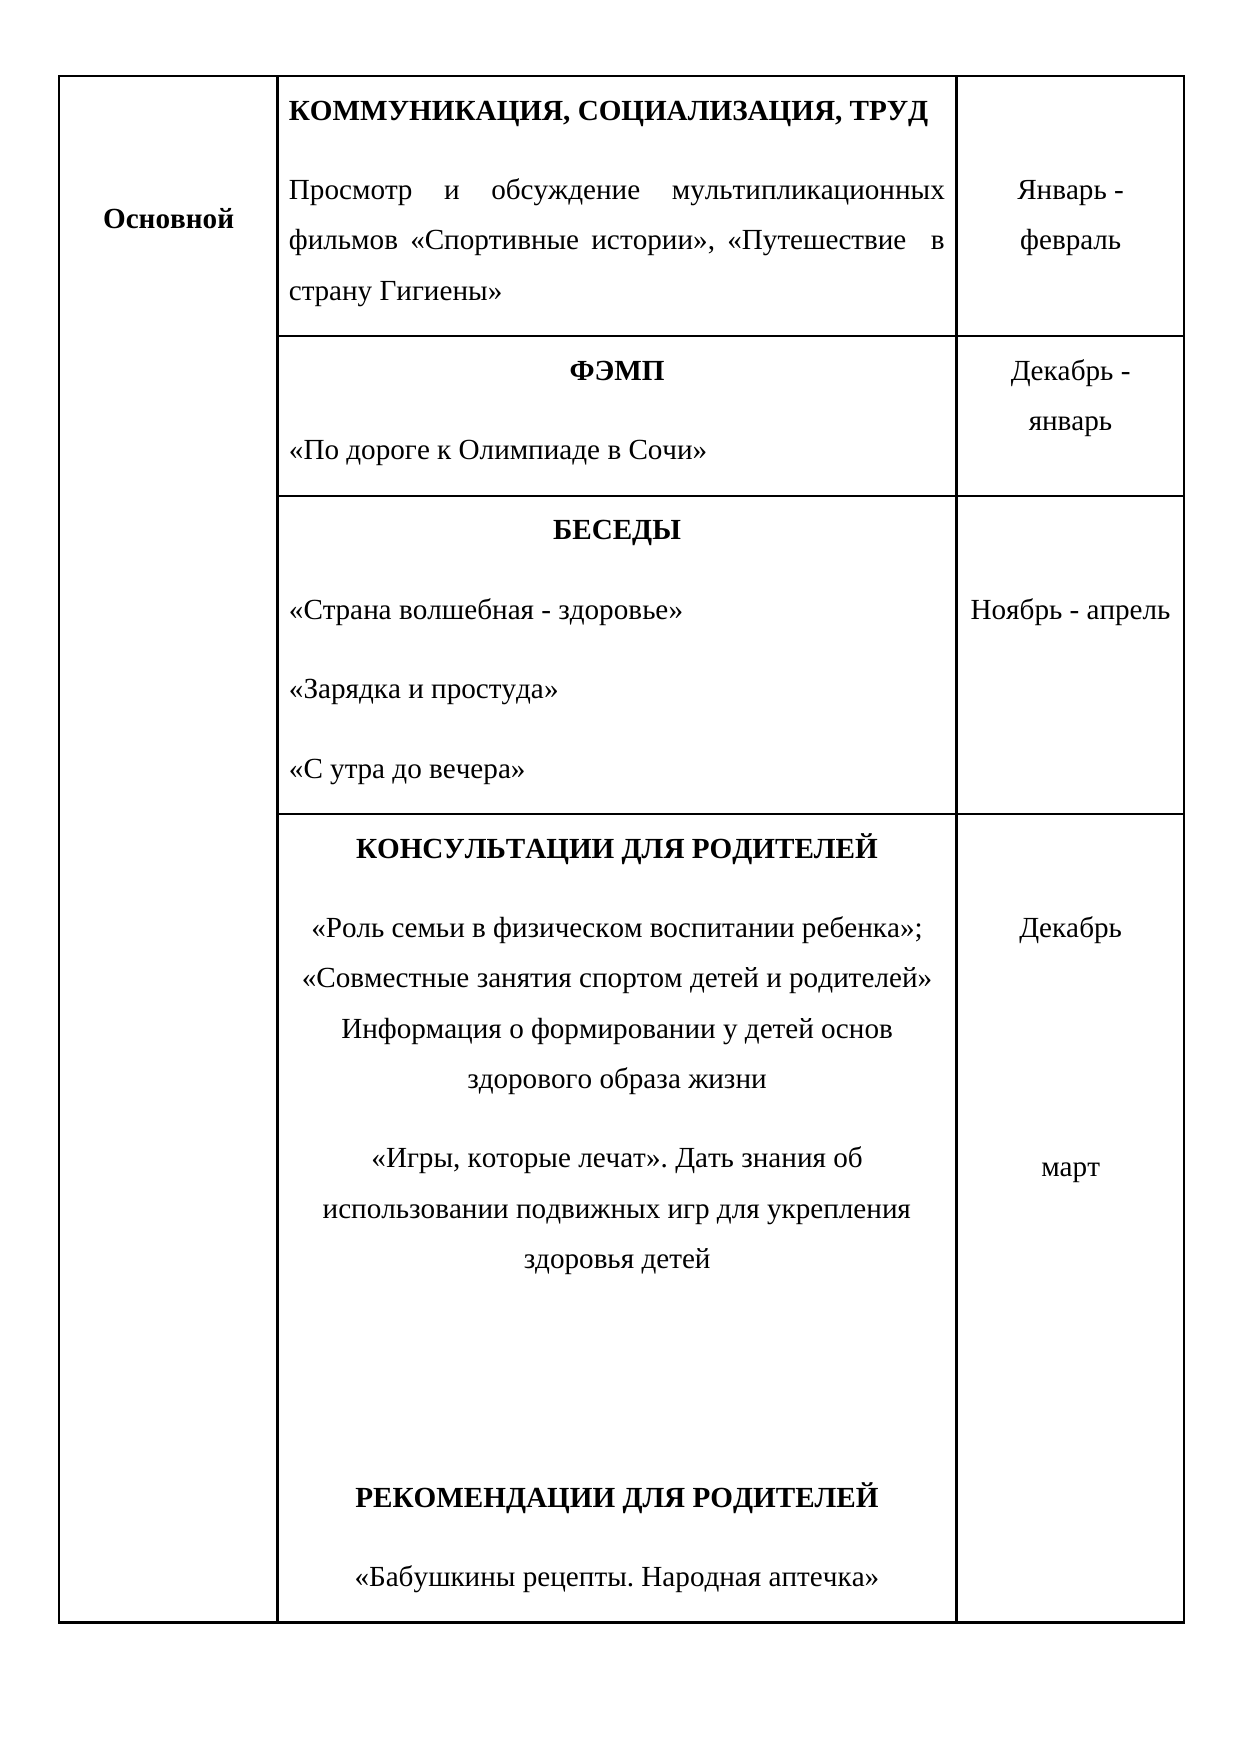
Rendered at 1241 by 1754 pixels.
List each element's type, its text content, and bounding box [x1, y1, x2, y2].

table_cell Ноябрь - апрель [958, 497, 1183, 813]
table_cell Январь - февраль [958, 77, 1183, 335]
table_cell КОММУНИКАЦИЯ, СОЦИАЛИЗАЦИЯ, ТРУД Просмотр и обсуждение мультипликационных фильмов «Спортивные истории», «Путешествие в страну Гигиены» [279, 77, 955, 335]
table_cell КОНСУЛЬТАЦИИ ДЛЯ РОДИТЕЛЕЙ «Роль семьи в физическом воспитании ребенка»; «Совместные занятия спортом детей и родителей» Информация о формировании у детей основ здорового образа жизни «Игры, которые лечат». Дать знания об использовании подвижных игр для укрепления здоровья детей РЕКОМЕНДАЦИИ ДЛЯ РОДИТЕЛЕЙ «Бабушкины рецепты. Народная аптечка» [279, 815, 955, 1621]
table_cell Декабрь - январь [958, 337, 1183, 494]
table_cell ФЭМП «По дороге к Олимпиаде в Сочи» [279, 337, 955, 494]
table_cell БЕСЕДЫ «Страна волшебная - здоровье» «Зарядка и простуда» «С утра до вечера» [279, 497, 955, 813]
table_cell Декабрь март [958, 815, 1183, 1621]
